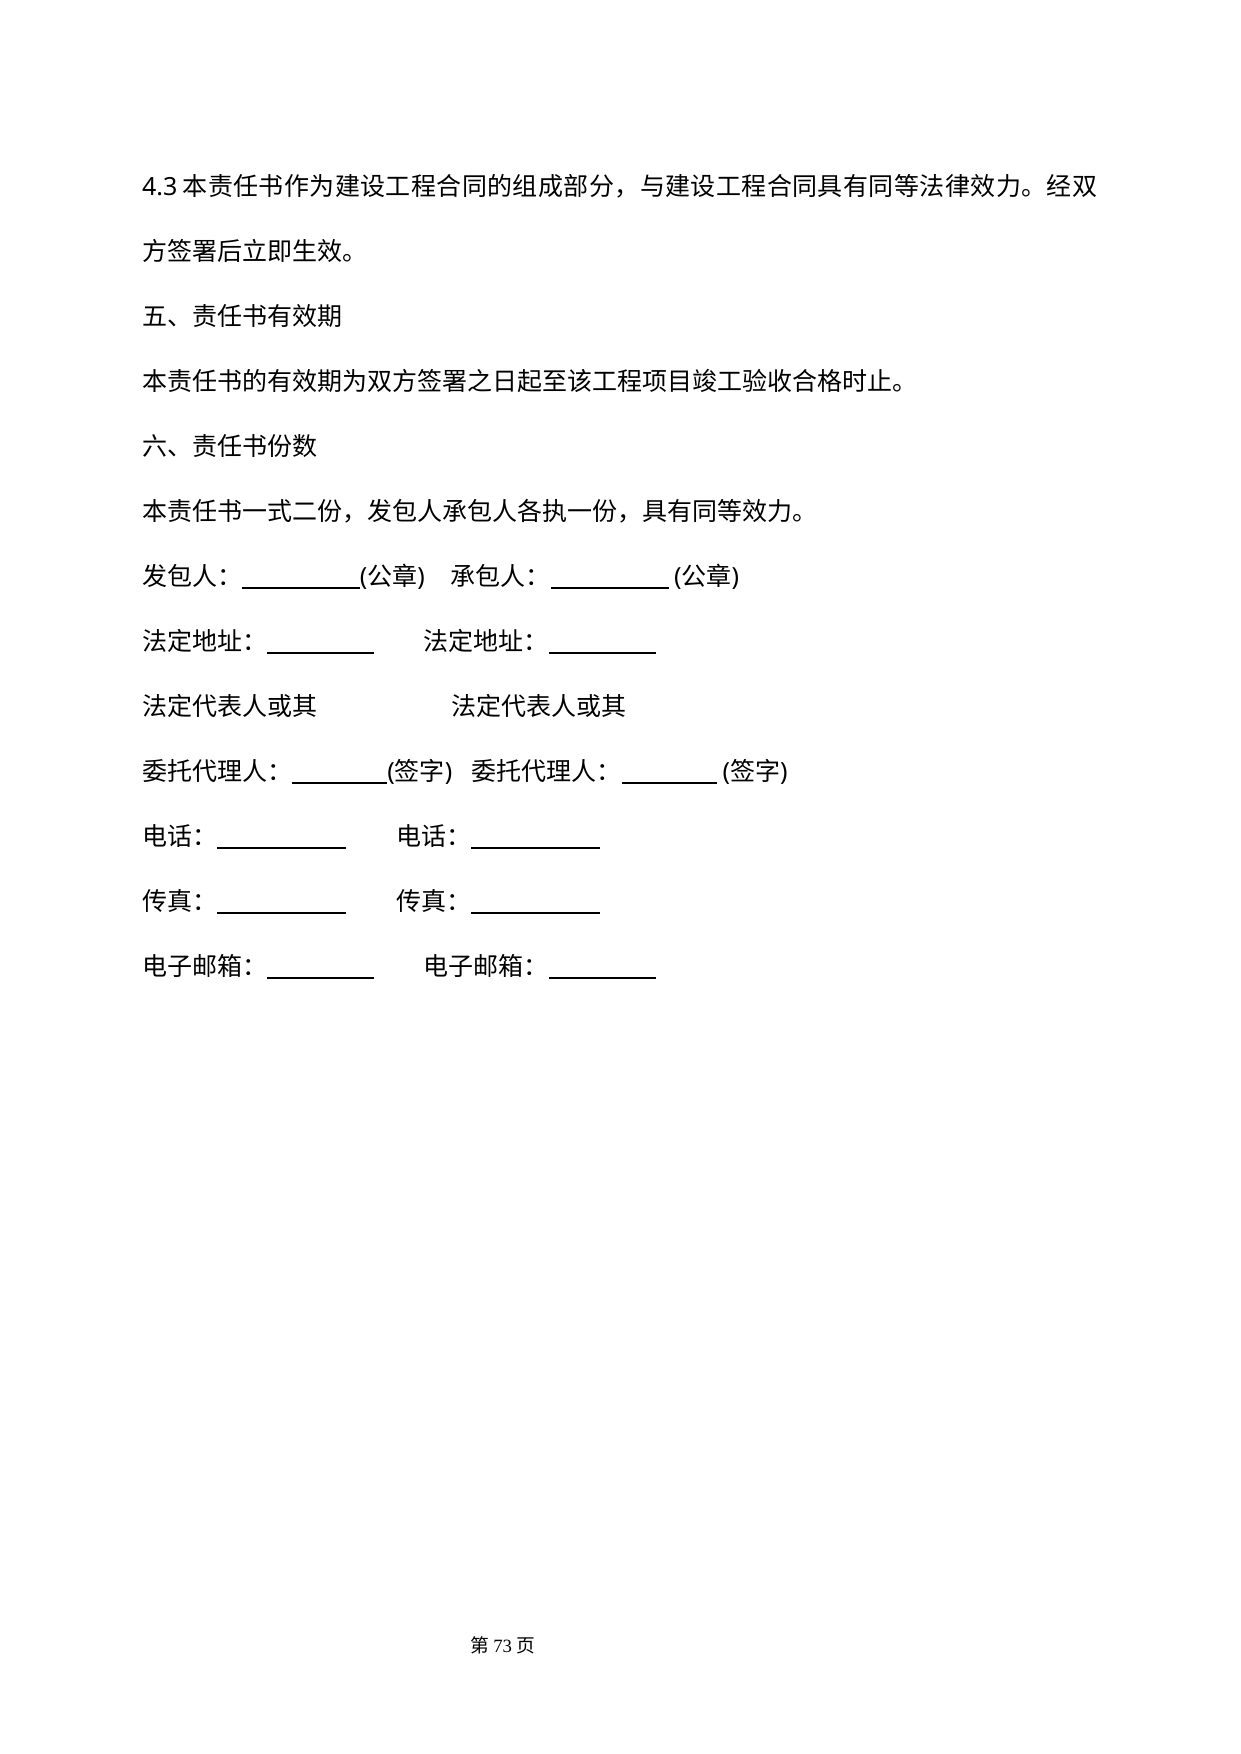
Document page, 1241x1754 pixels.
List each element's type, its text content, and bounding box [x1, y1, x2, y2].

text 4.3本责任书作为建设工程合同的组成部分，与建设工程合同具有同等法律效力。经双方签署后立即生效。 [142, 152, 1098, 282]
text 六、责任书份数 [142, 412, 1098, 477]
text 五、责任书有效期 [142, 282, 1098, 347]
text 本责任书一式二份，发包人承包人各执一份，具有同等效力。 [142, 477, 1098, 542]
text 发包人： (公章) 承包人： (公章) [142, 542, 1098, 607]
text 委托代理人： (签字) 委托代理人： (签字) [142, 737, 1098, 802]
text 法定代表人或其 法定代表人或其 [142, 672, 1098, 737]
text 传真： 传真： [142, 867, 1098, 932]
text 电话： 电话： [142, 802, 1098, 867]
text 法定地址： 法定地址： [142, 607, 1098, 672]
text 本责任书的有效期为双方签署之日起至该工程项目竣工验收合格时止。 [142, 347, 1098, 412]
text 电子邮箱： 电子邮箱： [142, 932, 1098, 997]
